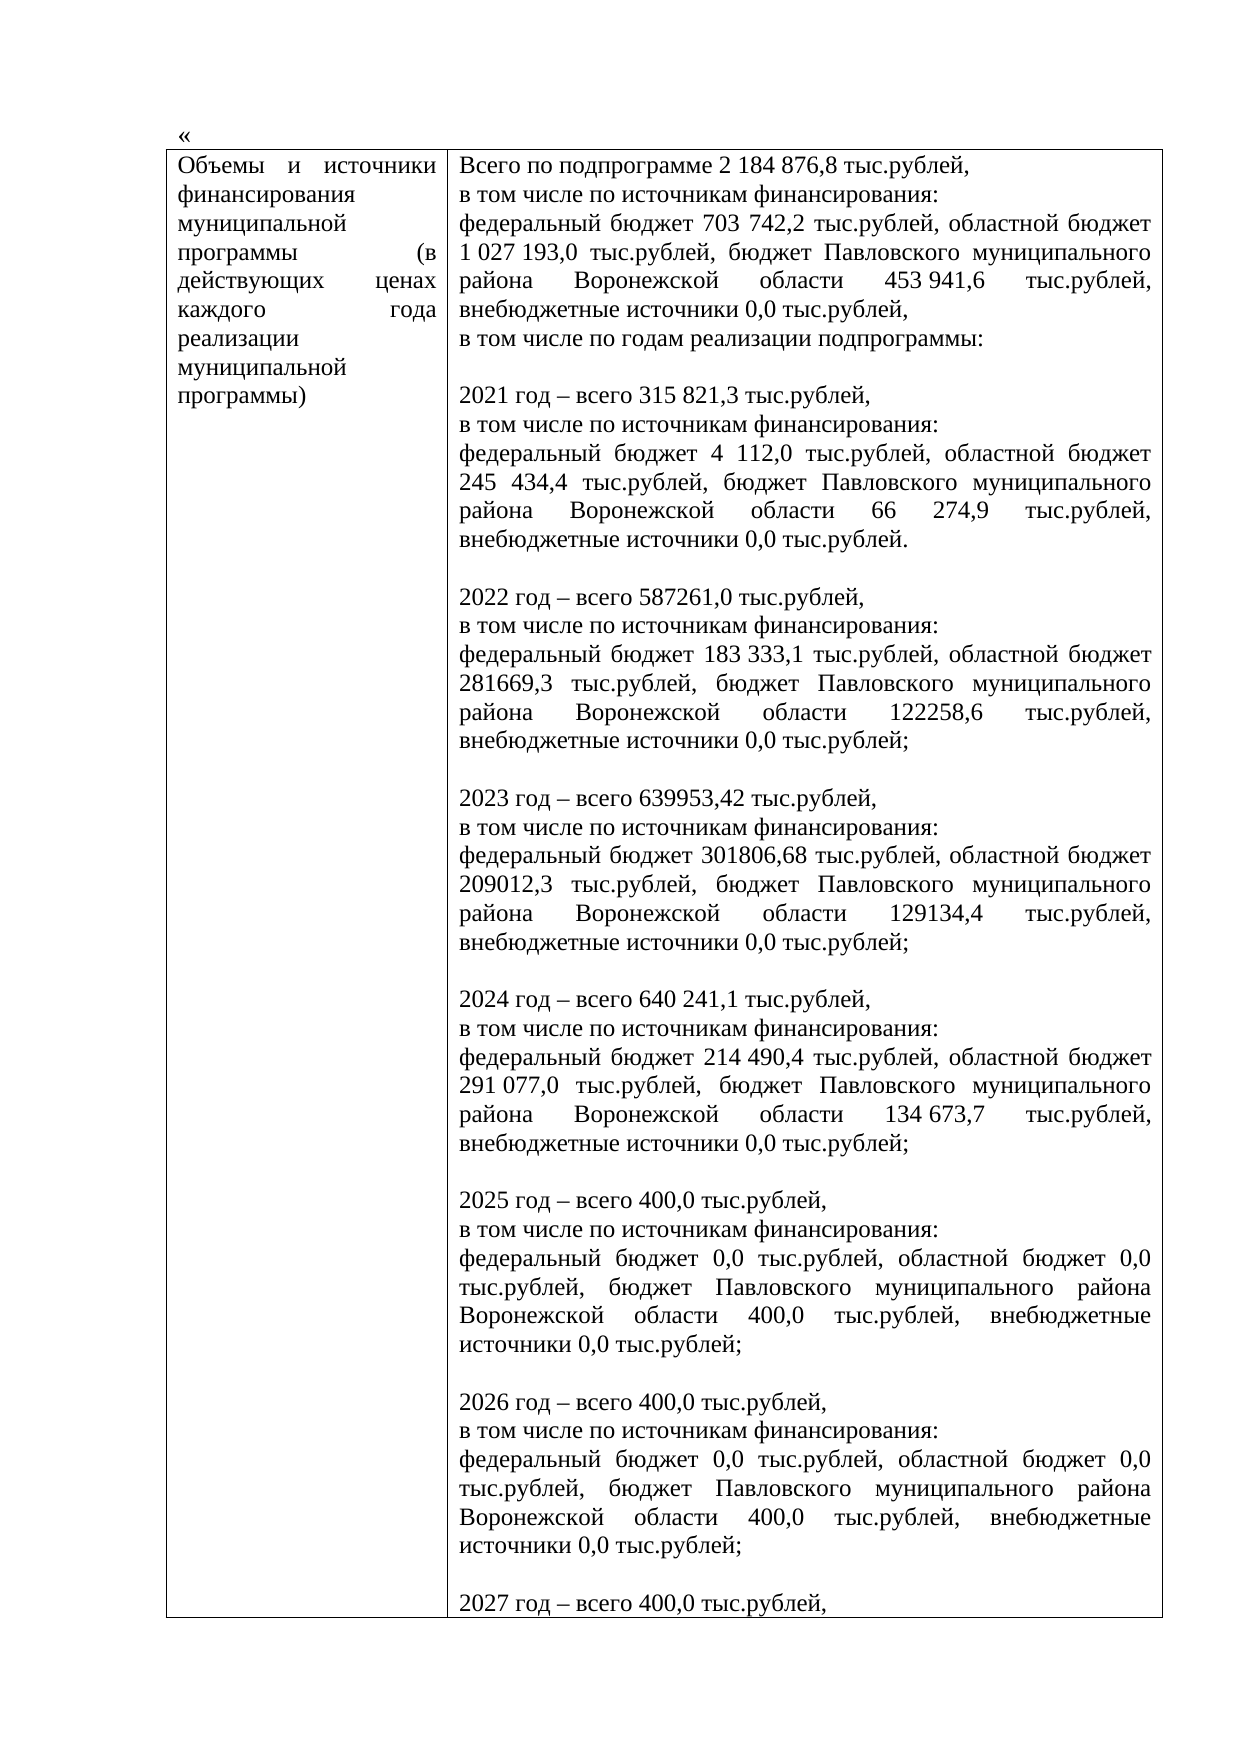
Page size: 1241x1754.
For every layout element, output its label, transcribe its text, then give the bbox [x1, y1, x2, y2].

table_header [448, 150, 1162, 1617]
text « [177, 118, 1152, 149]
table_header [167, 150, 447, 1617]
